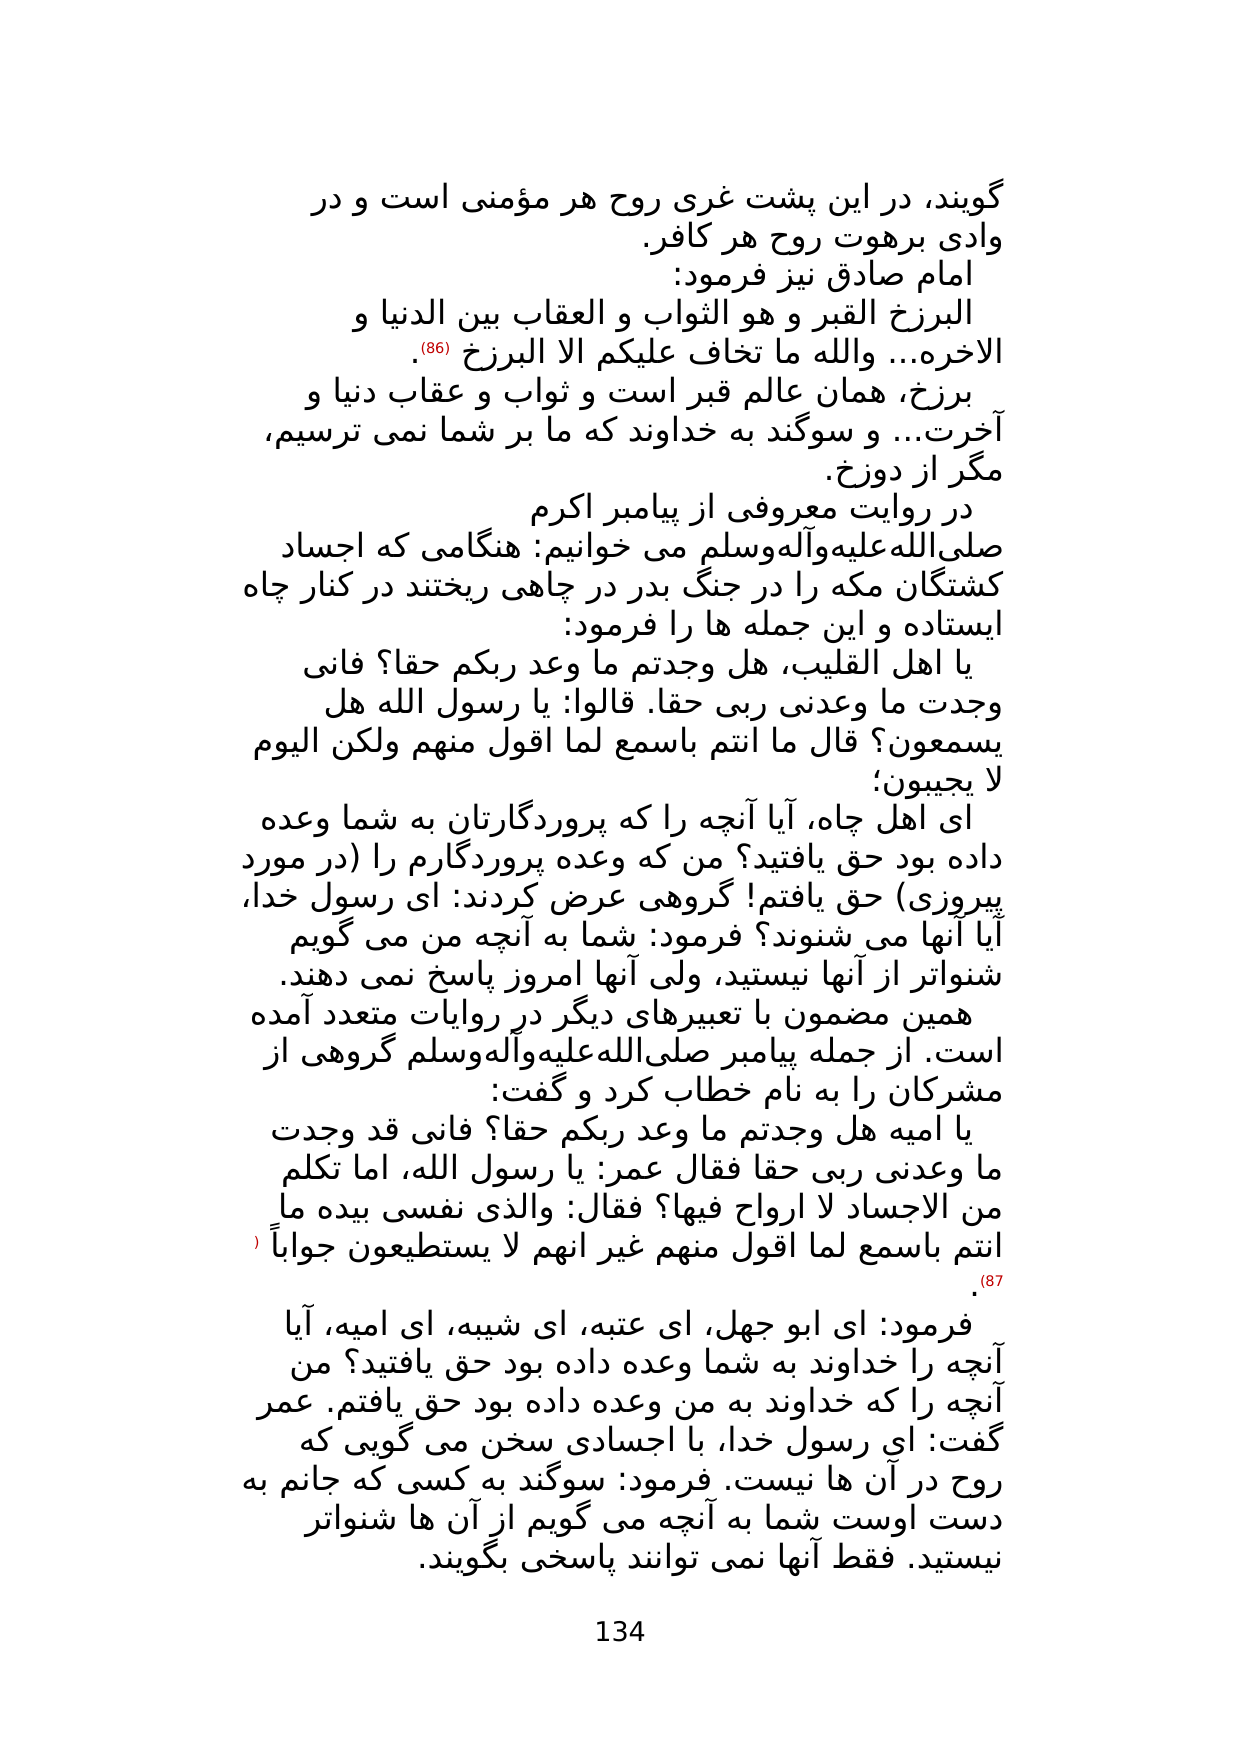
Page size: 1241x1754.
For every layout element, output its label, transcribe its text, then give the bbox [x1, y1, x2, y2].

text در روایت معروفى از پیامبر اكرم صلى‌الله‌علیه‌وآله‌وسلم مى خوانیم: هنگامى كه اجساد كشتگان مكه را در جنگ بدر در چاهى ریختند در كنار چاه ایستاده و این جمله ها را فرمود: [236, 488, 1004, 643]
text یا امیه هل وجدتم ما وعد ربكم حقا؟ فانى قد وجدت ما وعدنى ربى حقا فقال عمر: یا رسول الله، اما تكلم من الاجساد لا ارواح فیها؟ فقال: والذى نفسى بیده ما انتم باسمع لما اقول منهم غیر انهم لا یستطیعون جواباً (87). [236, 1110, 1004, 1304]
text یا اهل القلیب، هل وجدتم ما وعد ربكم حقا؟ فانى وجدت ما وعدنى ربى حقا. قالوا: یا رسول الله هل یسمعون؟ قال ما انتم باسمع لما اقول منهم ولكن الیوم لا یجیبون؛ [236, 643, 1004, 799]
text همین مضمون با تعبیرهاى دیگر در روایات متعدد آمده است. از جمله پیامبر صلى‌الله‌علیه‌وآله‌وسلم گروهى از مشركان را به نام خطاب كرد و گفت: [236, 993, 1004, 1110]
text فرمود: اى ابو جهل، اى عتبه، اى شیبه، اى امیه، آیا آنچه را خداوند به شما وعده داده بود حق یافتید؟ من آنچه را كه خداوند به من وعده داده بود حق یافتم. عمر گفت: اى رسول خدا، با اجسادى سخن مى گویى كه روح در آن ها نیست. فرمود: سوگند به كسى كه جانم به دست اوست شما به آنچه مى گویم از آن ها شنواتر نیستید. فقط آنها نمى توانند پاسخى بگویند. [236, 1304, 1004, 1576]
text البرزخ القبر و هو الثواب و العقاب بین الدنیا و الاخره... والله ما تخاف علیكم الا البرزخ (86). [236, 294, 1004, 371]
text امام صادق نیز فرمود: [236, 255, 1004, 294]
text برزخ، همان عالم قبر است و ثواب و عقاب دنیا و آخرت... و سوگند به خداوند كه ما بر شما نمى ترسیم، مگر از دوزخ. [236, 371, 1004, 488]
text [236, 177, 1004, 255]
text اى اهل چاه، آیا آنچه را كه پروردگارتان به شما وعده داده بود حق یافتید؟ من كه وعده پروردگارم را (در مورد پیروزى) حق یافتم! گروهى عرض كردند: اى رسول خدا، آیا آنها مى شنوند؟ فرمود: شما به آنچه من مى گویم شنواتر از آنها نیستید، ولى آنها امروز پاسخ نمى دهند. [236, 799, 1004, 993]
